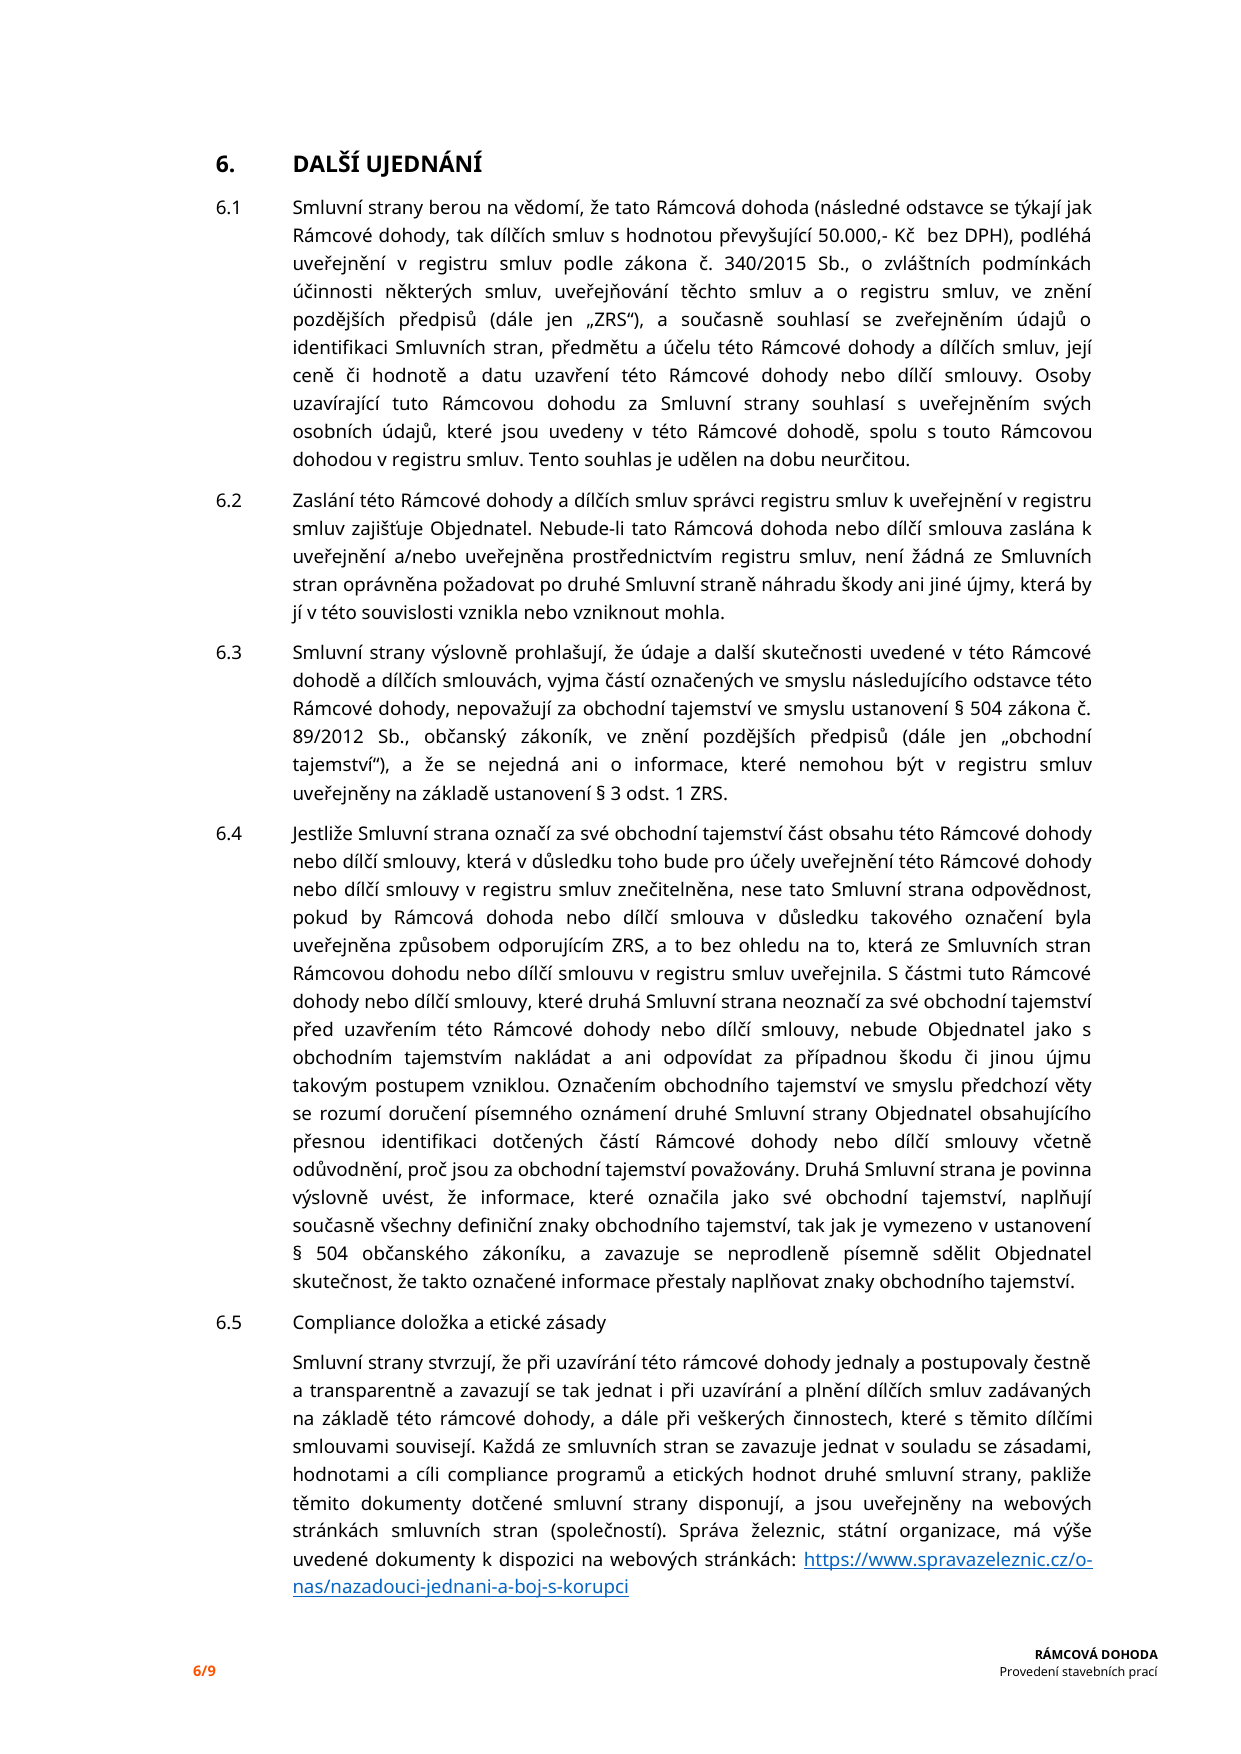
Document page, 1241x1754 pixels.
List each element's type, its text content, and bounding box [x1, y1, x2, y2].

text Smluvní strany stvrzují, že při uzavírání této rámcové dohody jednaly a postupovaly čestně a transparentně a zavazují se tak jednat i při uzavírání a plnění dílčích smluv zadávaných na základě této rámcové dohody, a dále při veškerých činnostech, které s těmito dílčími smlouvami souvisejí. Každá ze smluvních stran se zavazuje jednat v souladu se zásadami, hodnotami a cíli compliance programů a etických hodnot druhé smluvní strany, pakliže těmito dokumenty dotčené smluvní strany disponují, a jsou uveřejněny na webových stránkách smluvních stran (společností). Správa železnic, státní organizace, má výše uvedené dokumenty k dispozici na webových stránkách: https://www.spravazeleznic.cz/o-nas/nazadouci-jednani-a-boj-s-korupci [292, 1350, 1093, 1599]
text Smluvní strany berou na vědomí, že tato Rámcová dohoda (následné odstavce se týkají jak Rámcové dohody, tak dílčích smluv s hodnotou převyšující 50.000,- Kč bez DPH), podléhá uveřejnění v registru smluv podle zákona č. 340/2015 Sb., o zvláštních podmínkách účinnosti některých smluv, uveřejňování těchto smluv a o registru smluv, ve znění pozdějších předpisů (dále jen „ZRS“), a současně souhlasí se zveřejněním údajů o identifikaci Smluvních stran, předmětu a účelu této Rámcové dohody a dílčích smluv, její ceně či hodnotě a datu uzavření této Rámcové dohody nebo dílčí smlouvy. Osoby uzavírající tuto Rámcovou dohodu za Smluvní strany souhlasí s uveřejněním svých osobních údajů, které jsou uvedeny v této Rámcové dohodě, spolu s touto Rámcovou dohodou v registru smluv. Tento souhlas je udělen na dobu neurčitou. [216, 194, 1093, 472]
text DALŠÍ UJEDNÁNÍ [216, 147, 1093, 179]
text Zaslání této Rámcové dohody a dílčích smluv správci registru smluv k uveřejnění v registru smluv zajišťuje Objednatel. Nebude-li tato Rámcová dohoda nebo dílčí smlouva zaslána k uveřejnění a/nebo uveřejněna prostřednictvím registru smluv, není žádná ze Smluvních stran oprávněna požadovat po druhé Smluvní straně náhradu škody ani jiné újmy, která by jí v této souvislosti vznikla nebo vzniknout mohla. [216, 487, 1093, 625]
text Jestliže Smluvní strana označí za své obchodní tajemství část obsahu této Rámcové dohody nebo dílčí smlouvy, která v důsledku toho bude pro účely uveřejnění této Rámcové dohody nebo dílčí smlouvy v registru smluv znečitelněna, nese tato Smluvní strana odpovědnost, pokud by Rámcová dohoda nebo dílčí smlouva v důsledku takového označení byla uveřejněna způsobem odporujícím ZRS, a to bez ohledu na to, která ze Smluvních stran Rámcovou dohodu nebo dílčí smlouvu v registru smluv uveřejnila. S částmi tuto Rámcové dohody nebo dílčí smlouvy, které druhá Smluvní strana neoznačí za své obchodní tajemství před uzavřením této Rámcové dohody nebo dílčí smlouvy, nebude Objednatel jako s obchodním tajemstvím nakládat a ani odpovídat za případnou škodu či jinou újmu takovým postupem vzniklou. Označením obchodního tajemství ve smyslu předchozí věty se rozumí doručení písemného oznámení druhé Smluvní strany Objednatel obsahujícího přesnou identifikaci dotčených částí Rámcové dohody nebo dílčí smlouvy včetně odůvodnění, proč jsou za obchodní tajemství považovány. Druhá Smluvní strana je povinna výslovně uvést, že informace, které označila jako své obchodní tajemství, naplňují současně všechny definiční znaky obchodního tajemství, tak jak je vymezeno v ustanovení § 504 občanského zákoníku, a zavazuje se neprodleně písemně sdělit Objednatel skutečnost, že takto označené informace přestaly naplňovat znaky obchodního tajemství. [216, 820, 1093, 1294]
text Smluvní strany výslovně prohlašují, že údaje a další skutečnosti uvedené v této Rámcové dohodě a dílčích smlouvách, vyjma částí označených ve smyslu následujícího odstavce této Rámcové dohody, nepovažují za obchodní tajemství ve smyslu ustanovení § 504 zákona č. 89/2012 Sb., občanský zákoník, ve znění pozdějších předpisů (dále jen „obchodní tajemství“), a že se nejedná ani o informace, které nemohou být v registru smluv uveřejněny na základě ustanovení § 3 odst. 1 ZRS. [216, 640, 1093, 805]
text Compliance doložka a etické zásady [216, 1309, 1093, 1335]
